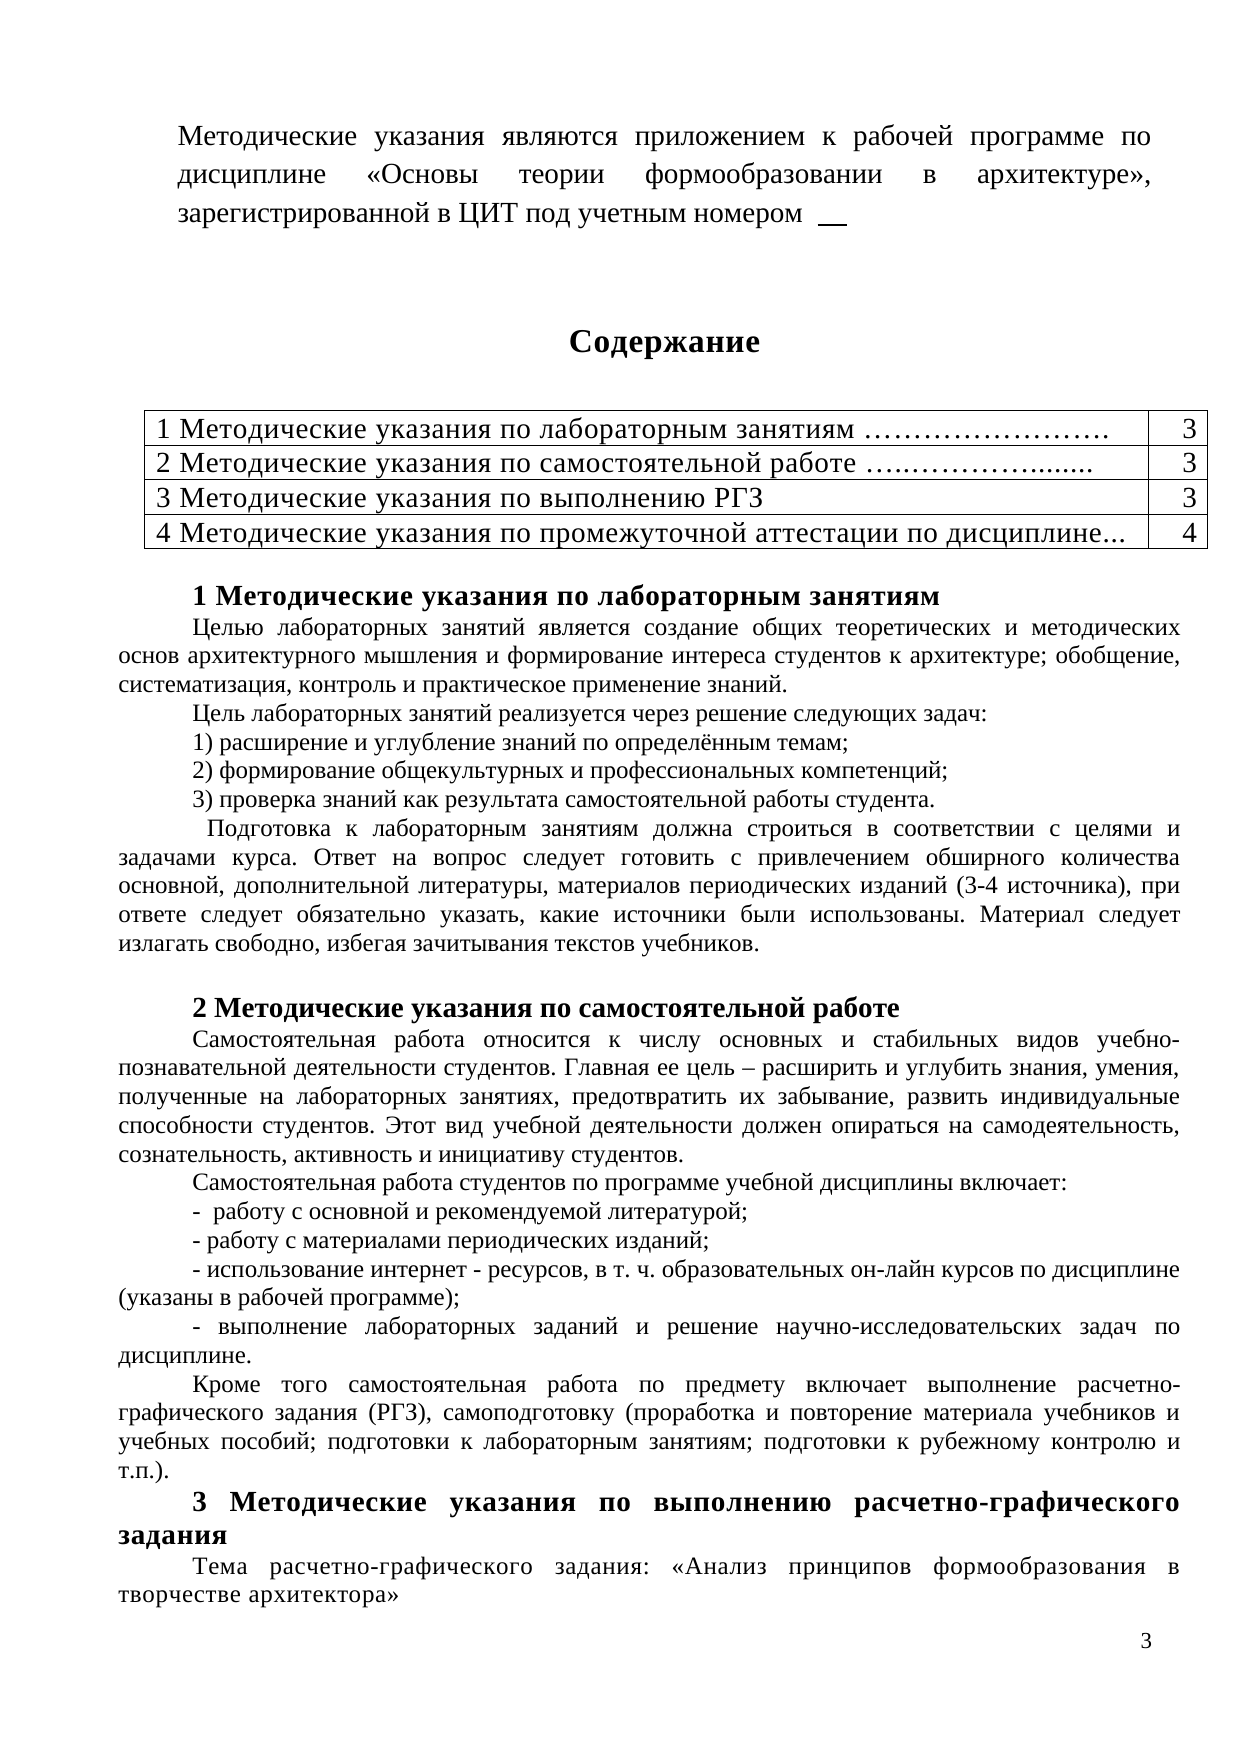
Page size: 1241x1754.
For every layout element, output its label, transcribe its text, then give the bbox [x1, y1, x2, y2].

table_cell 4 [1149, 515, 1207, 548]
table_cell 3 [1149, 480, 1207, 514]
text Целью лабораторных занятий является создание общих теоретических и методических основ архитектурного мышления и формирование интереса студентов к архитектуре; обобщение, систематизация, контроль и практическое применение знаний. [118, 612, 1181, 698]
text - выполнение лабораторных заданий и решение научно-исследовательских задач по дисциплине. [118, 1311, 1181, 1369]
text Тема расчетно-графического задания: «Анализ принципов формообразования в творчестве архитектора» [118, 1551, 1181, 1608]
text Самостоятельная работа относится к числу основных и стабильных видов учебно-познавательной деятельности студентов. Главная ее цель – расширить и углубить знания, умения, полученные на лабораторных занятиях, предотвратить их забывание, развить индивидуальные способности студентов. Этот вид учебной деятельности должен опираться на самодеятельность, сознательность, активность и инициативу студентов. [118, 1024, 1181, 1167]
text - работу с основной и рекомендуемой литературой; [118, 1196, 1181, 1225]
text 1) расширение и углубление знаний по определённым темам; [118, 727, 1181, 755]
table_cell 3 Методические указания по выполнению РГЗ [145, 480, 1148, 514]
text Содержание [177, 322, 1152, 360]
text - использование интернет - ресурсов, в т. ч. образовательных он-лайн курсов по дисциплине (указаны в рабочей программе); [118, 1254, 1181, 1311]
text Подготовка к лабораторным занятиям должна строиться в соответствии с целями и задачами курса. Ответ на вопрос следует готовить с привлечением обширного количества основной, дополнительной литературы, материалов периодических изданий (3-4 источника), при ответе следует обязательно указать, какие источники были использованы. Материал следует излагать свободно, избегая зачитывания текстов учебников. [118, 813, 1181, 957]
text Цель лабораторных занятий реализуется через решение следующих задач: [118, 698, 1181, 727]
text Кроме того самостоятельная работа по предмету включает выполнение расчетно-графического задания (РГЗ), самоподготовку (проработка и повторение материала учебников и учебных пособий; подготовки к лабораторным занятиям; подготовки к рубежному контролю и т.п.). [118, 1369, 1181, 1484]
table_header 3 [1149, 411, 1207, 444]
table_header 1 Методические указания по лабораторным занятиям ……………………. [145, 411, 1148, 444]
table_cell 3 [1149, 446, 1207, 479]
text - работу с материалами периодических изданий; [118, 1225, 1181, 1254]
text Самостоятельная работа студентов по программе учебной дисциплины включает: [118, 1167, 1181, 1196]
text 3) проверка знаний как результата самостоятельной работы студента. [118, 784, 1181, 813]
text 3 Методические указания по выполнению расчетно-графического задания [118, 1484, 1181, 1551]
text 2 Методические указания по самостоятельной работе [118, 990, 1181, 1024]
text 2) формирование общекультурных и профессиональных компетенций; [118, 755, 1181, 784]
text Методические указания являются приложением к рабочей программе по дисциплине «Основы теории формообразовании в архитектуре», зарегистрированной в ЦИТ под учетным номером [177, 118, 1152, 229]
text 1 Методические указания по лабораторным занятиям [118, 578, 1181, 612]
table_cell 2 Методические указания по самостоятельной работе …..…………........ [145, 446, 1148, 479]
table_cell 4 Методические указания по промежуточной аттестации по дисциплине... [145, 515, 1148, 548]
